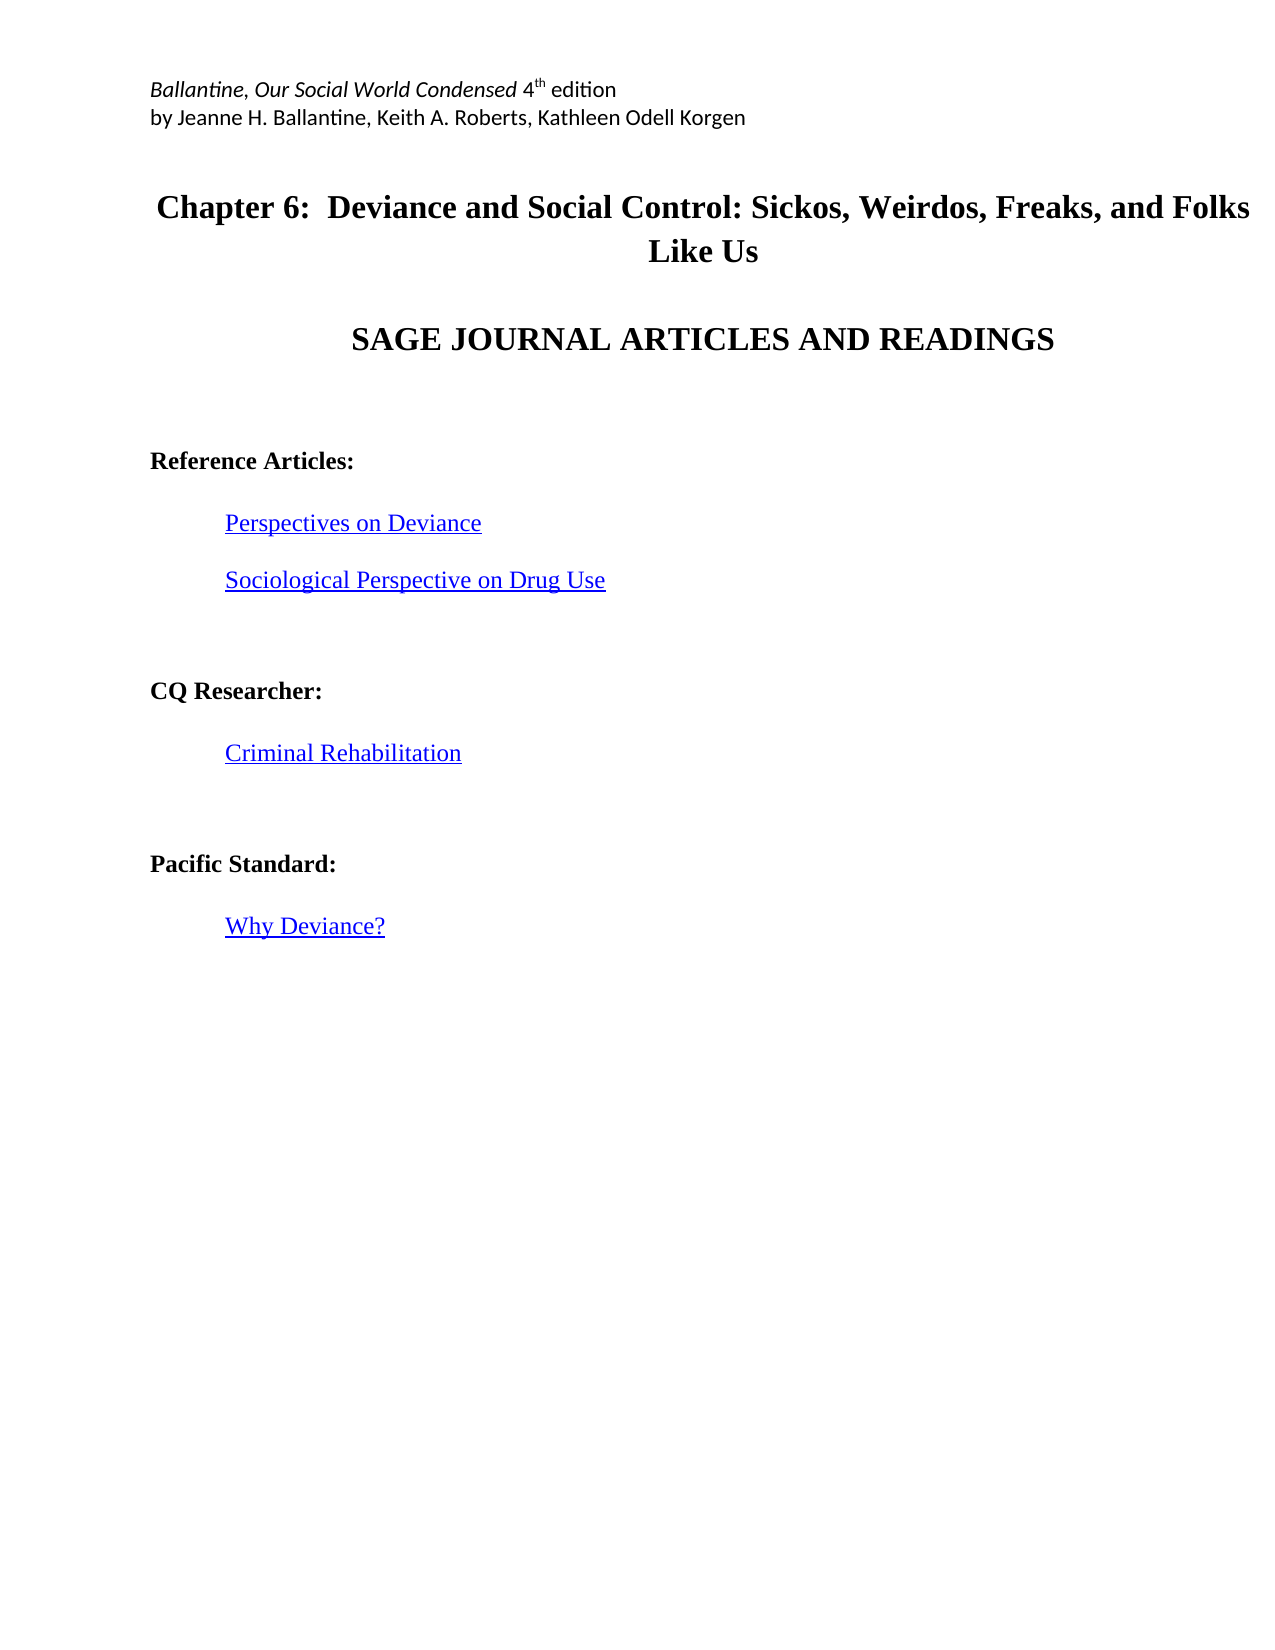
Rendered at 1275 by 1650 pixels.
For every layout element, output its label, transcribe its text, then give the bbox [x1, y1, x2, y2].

text SAGE JOURNAL ARTICLES AND READINGS [150, 319, 1256, 358]
text Reference Articles: [150, 446, 1125, 474]
text Chapter 6: Deviance and Social Control: Sickos, Weirdos, Freaks, and Folks Like Us [150, 187, 1256, 269]
subtitle Criminal Rehabilitation [150, 734, 1125, 767]
text CQ Researcher: [150, 676, 1125, 705]
text Pacific Standard: [150, 849, 1125, 878]
subtitle Sociological Perspective on Drug Use [225, 561, 1125, 594]
subtitle Why Deviance? [150, 907, 1125, 940]
subtitle Perspectives on Deviance [225, 504, 1125, 536]
